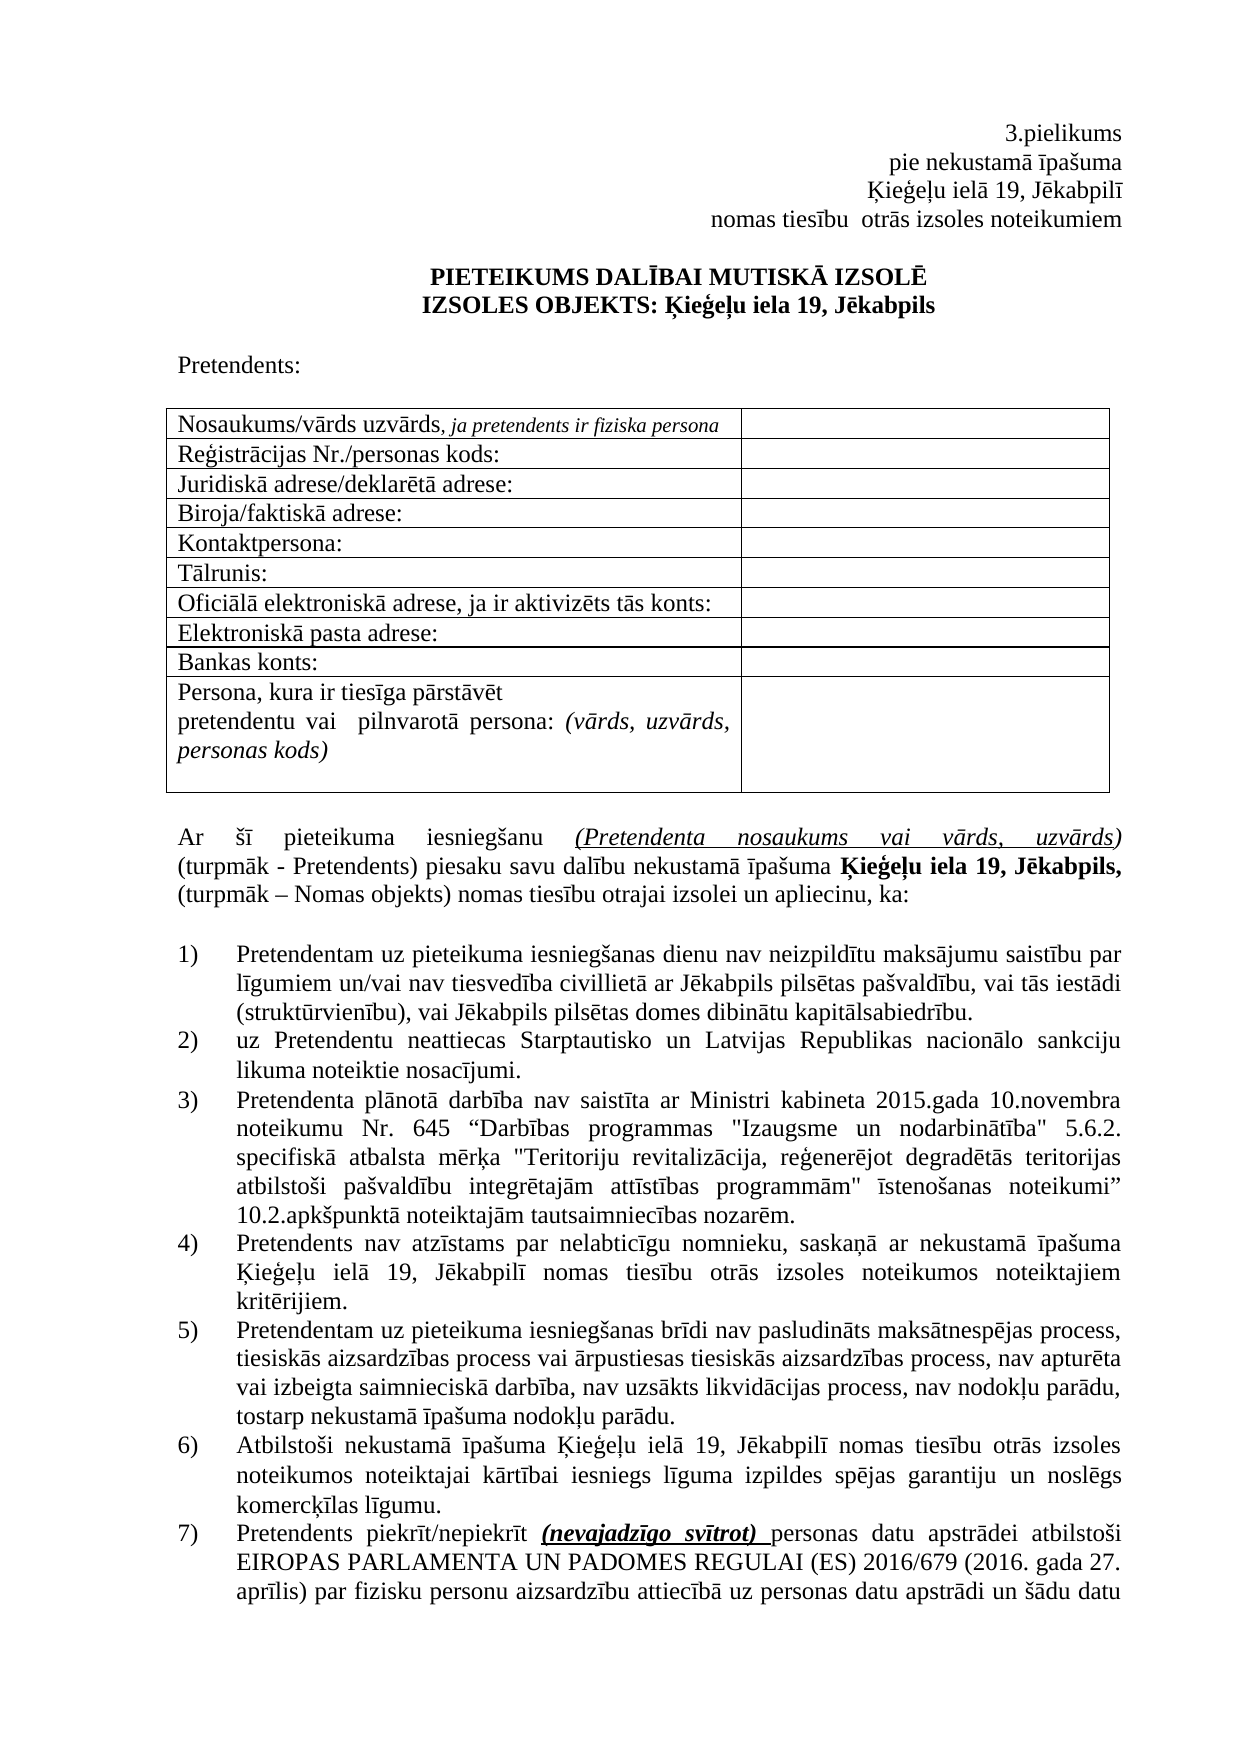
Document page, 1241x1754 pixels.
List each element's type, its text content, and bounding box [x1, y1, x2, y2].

list Pretendentam uz pieteikuma iesniegšanas dienu nav neizpildītu maksājumu saistību par līgumiem un/vai nav tiesvedība civillietā ar Jēkabpils pilsētas pašvaldību, vai tās iestādi (struktūrvienību), vai Jēkabpils pilsētas domes dibinātu kapitālsabiedrību. [177, 939, 1122, 1026]
table_cell Elektroniskā pasta adrese: [167, 618, 741, 646]
list Pretendents nav atzīstams par nelabticīgu nomnieku, saskaņā ar nekustamā īpašuma Ķieģeļu ielā 19, Jēkabpilī nomas tiesību otrās izsoles noteikumos noteiktajiem kritērijiem. [177, 1228, 1122, 1315]
text nomas tiesību otrās izsoles noteikumiem [235, 204, 1122, 233]
list Atbilstoši nekustamā īpašuma Ķieģeļu ielā 19, Jēkabpilī nomas tiesību otrās izsoles noteikumos noteiktajai kārtībai iesniegs līguma izpildes spējas garantiju un noslēgs komercķīlas līgumu. [177, 1430, 1122, 1518]
table_cell Bankas konts: [167, 648, 741, 676]
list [177, 1518, 1122, 1605]
text Ķieģeļu ielā 19, Jēkabpilī [235, 176, 1122, 204]
table_cell [742, 499, 1109, 527]
table_header Nosaukums/vārds uzvārds, ja pretendents ir fiziska persona [167, 409, 741, 438]
text PIETEIKUMS DALĪBAI MUTISKĀ IZSOLĒ [235, 262, 1122, 291]
table_cell Oficiālā elektroniskā adrese, ja ir aktivizēts tās konts: [167, 588, 741, 617]
text pie nekustamā īpašuma [235, 147, 1122, 176]
table_cell [742, 558, 1109, 587]
table_cell Kontaktpersona: [167, 528, 741, 557]
text Ar šī pieteikuma iesniegšanu (Pretendenta nosaukums vai vārds, uzvārds) (turpmāk - Pretendents) piesaku savu dalību nekustamā īpašuma Ķieģeļu iela 19, Jēkabpils, (turpmāk – Nomas objekts) nomas tiesību otrajai izsolei un apliecinu, ka: [177, 822, 1122, 908]
table_cell [742, 618, 1109, 646]
table_cell [742, 648, 1109, 676]
table_cell Juridiskā adrese/deklarētā adrese: [167, 469, 741, 497]
table_cell [742, 528, 1109, 557]
table_header [742, 409, 1109, 438]
text Pretendents: [177, 351, 1122, 379]
table_cell [742, 677, 1109, 792]
list uz Pretendentu neattiecas Starptautisko un Latvijas Republikas nacionālo sankciju likuma noteiktie nosacījumi. [177, 1026, 1122, 1084]
table_cell Tālrunis: [167, 558, 741, 587]
list Pretendentam uz pieteikuma iesniegšanas brīdi nav pasludināts maksātnespējas process, tiesiskās aizsardzības process vai ārpustiesas tiesiskās aizsardzības process, nav apturēta vai izbeigta saimnieciskā darbība, nav uzsākts likvidācijas process, nav nodokļu parādu, tostarp nekustamā īpašuma nodokļu parādu. [177, 1315, 1122, 1430]
list Pretendenta plānotā darbība nav saistīta ar Ministri kabineta 2015.gada 10.novembra noteikumu Nr. 645 “Darbības programmas "Izaugsme un nodarbinātība" 5.6.2. specifiskā atbalsta mērķa "Teritoriju revitalizācija, reģenerējot degradētās teritorijas atbilstoši pašvaldību integrētajām attīstības programmām" īstenošanas noteikumi” 10.2.apkšpunktā noteiktajām tautsaimniecības nozarēm. [177, 1085, 1122, 1228]
table_cell [742, 469, 1109, 497]
table_cell Persona, kura ir tiesīga pārstāvēt pretendentu vai pilnvarotā persona: (vārds, uzvārds, personas kods) [167, 677, 741, 792]
table_cell Reģistrācijas Nr./personas kods: [167, 439, 741, 468]
text 3.pielikums [235, 118, 1122, 147]
table_cell Biroja/faktiskā adrese: [167, 499, 741, 527]
text IZSOLES OBJEKTS: Ķieģeļu iela 19, Jēkabpils [235, 291, 1122, 319]
table_cell [742, 439, 1109, 468]
table_cell [742, 588, 1109, 617]
